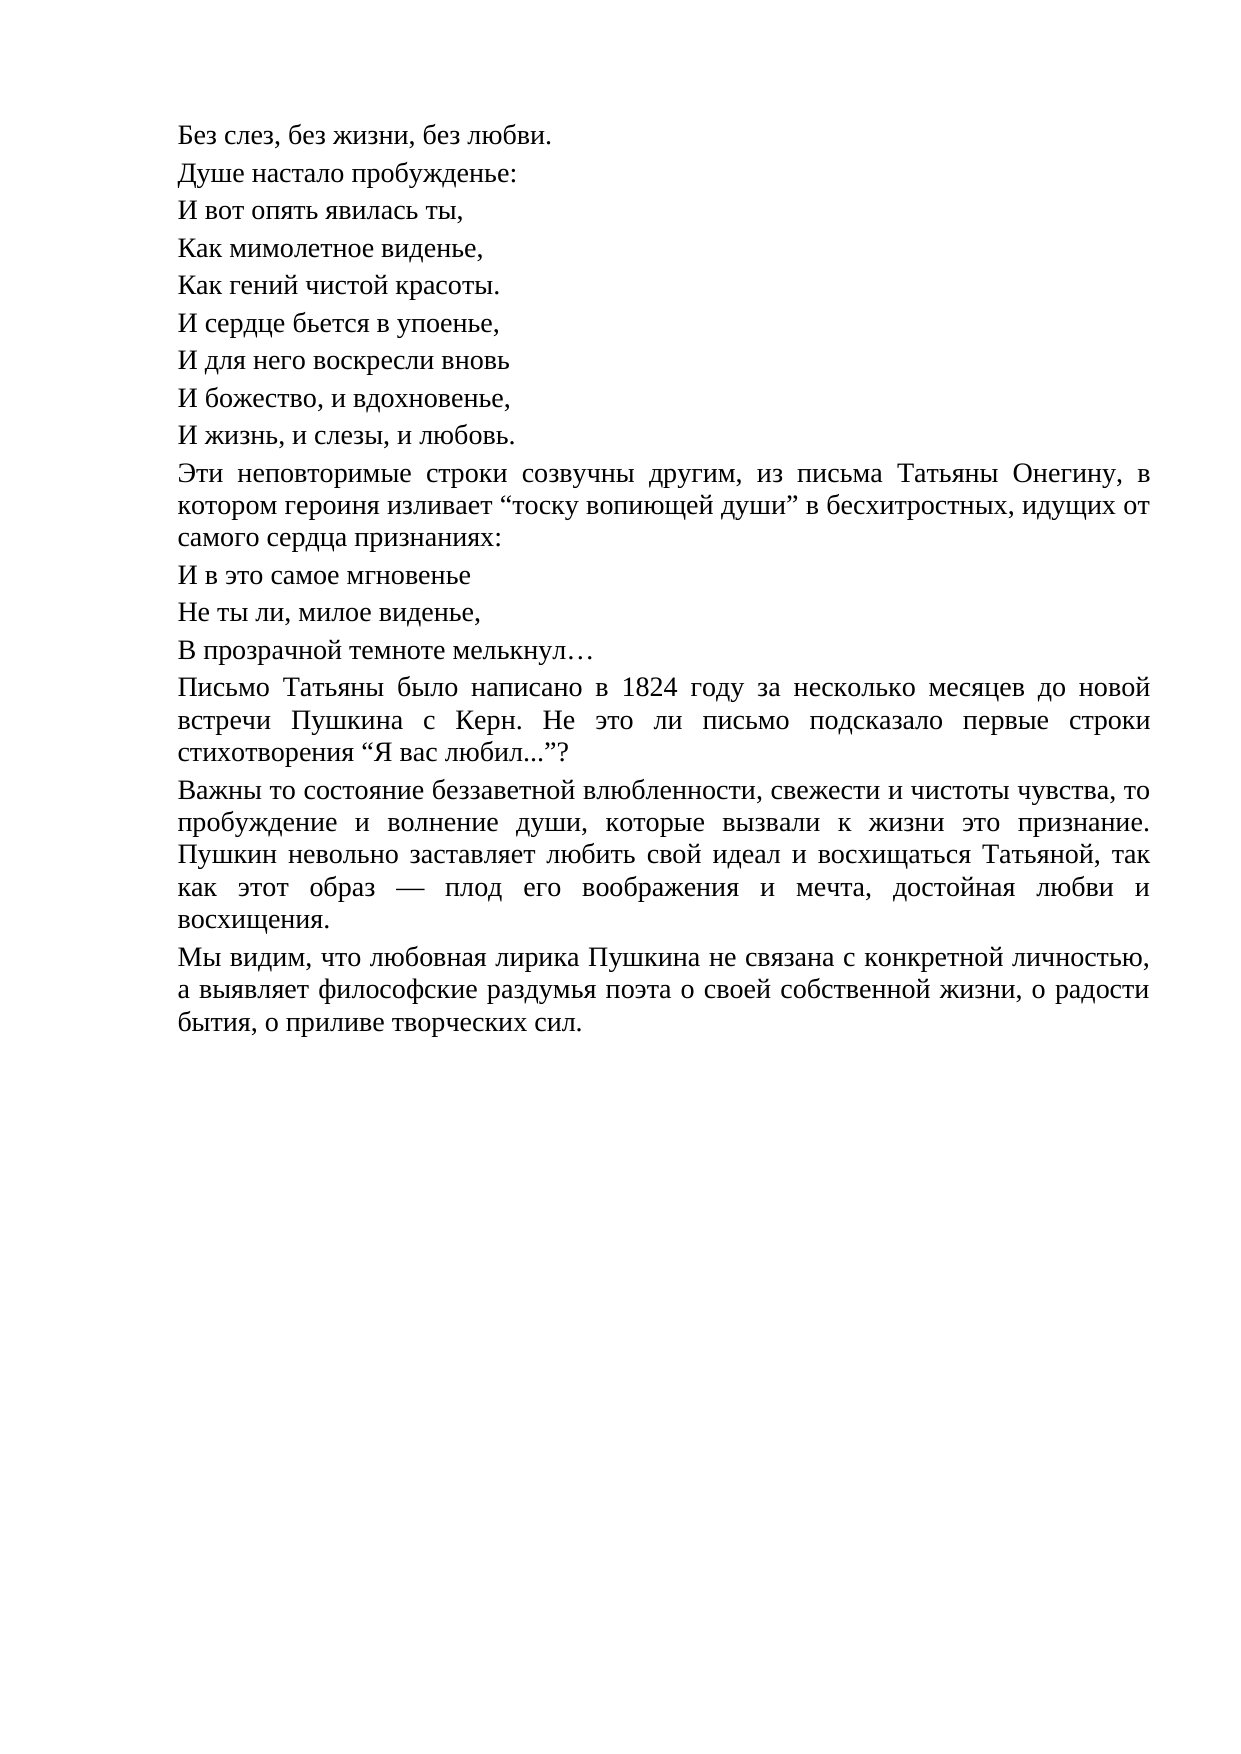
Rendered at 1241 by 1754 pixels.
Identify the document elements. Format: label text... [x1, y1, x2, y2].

text В прозрачной темноте мелькнул… [177, 633, 1152, 665]
text И вот опять явилась ты, [177, 193, 1152, 226]
text Эти неповторимые строки созвучны другим, из письма Татьяны Онегину, в котором героиня изливает “тоску вопиющей души” в бесхитростных, идущих от самого сердца признаниях: [177, 456, 1152, 553]
text Как гений чистой красоты. [177, 268, 1152, 301]
text И для него воскресли вновь [177, 343, 1152, 376]
text Как мимолетное виденье, [177, 231, 1152, 263]
text И божество, и вдохновенье, [177, 381, 1152, 413]
text Мы видим, что любовная лирика Пушкина не связана с конкретной личностью, а выявляет философские раздумья поэта о своей собственной жизни, о радости бытия, о приливе творческих сил. [177, 940, 1152, 1037]
text Важны то состояние беззаветной влюбленности, свежести и чистоты чувства, то пробуждение и волнение души, которые вызвали к жизни это признание. Пушкин невольно заставляет любить свой идеал и восхищаться Татьяной, так как этот образ — плод его воображения и мечта, достойная любви и восхищения. [177, 773, 1152, 935]
text Душе настало пробужденье: [177, 156, 1152, 188]
text И в это самое мгновенье [177, 558, 1152, 590]
text Не ты ли, милое виденье, [177, 595, 1152, 628]
text И сердце бьется в упоенье, [177, 306, 1152, 338]
text И жизнь, и слезы, и любовь. [177, 418, 1152, 451]
text Письмо Татьяны было написано в 1824 году за несколько месяцев до новой встречи Пушкина с Керн. Не это ли письмо подсказало первые строки стихотворения “Я вас любил...”? [177, 670, 1152, 768]
text Без слез, без жизни, без любви. [177, 118, 1152, 151]
